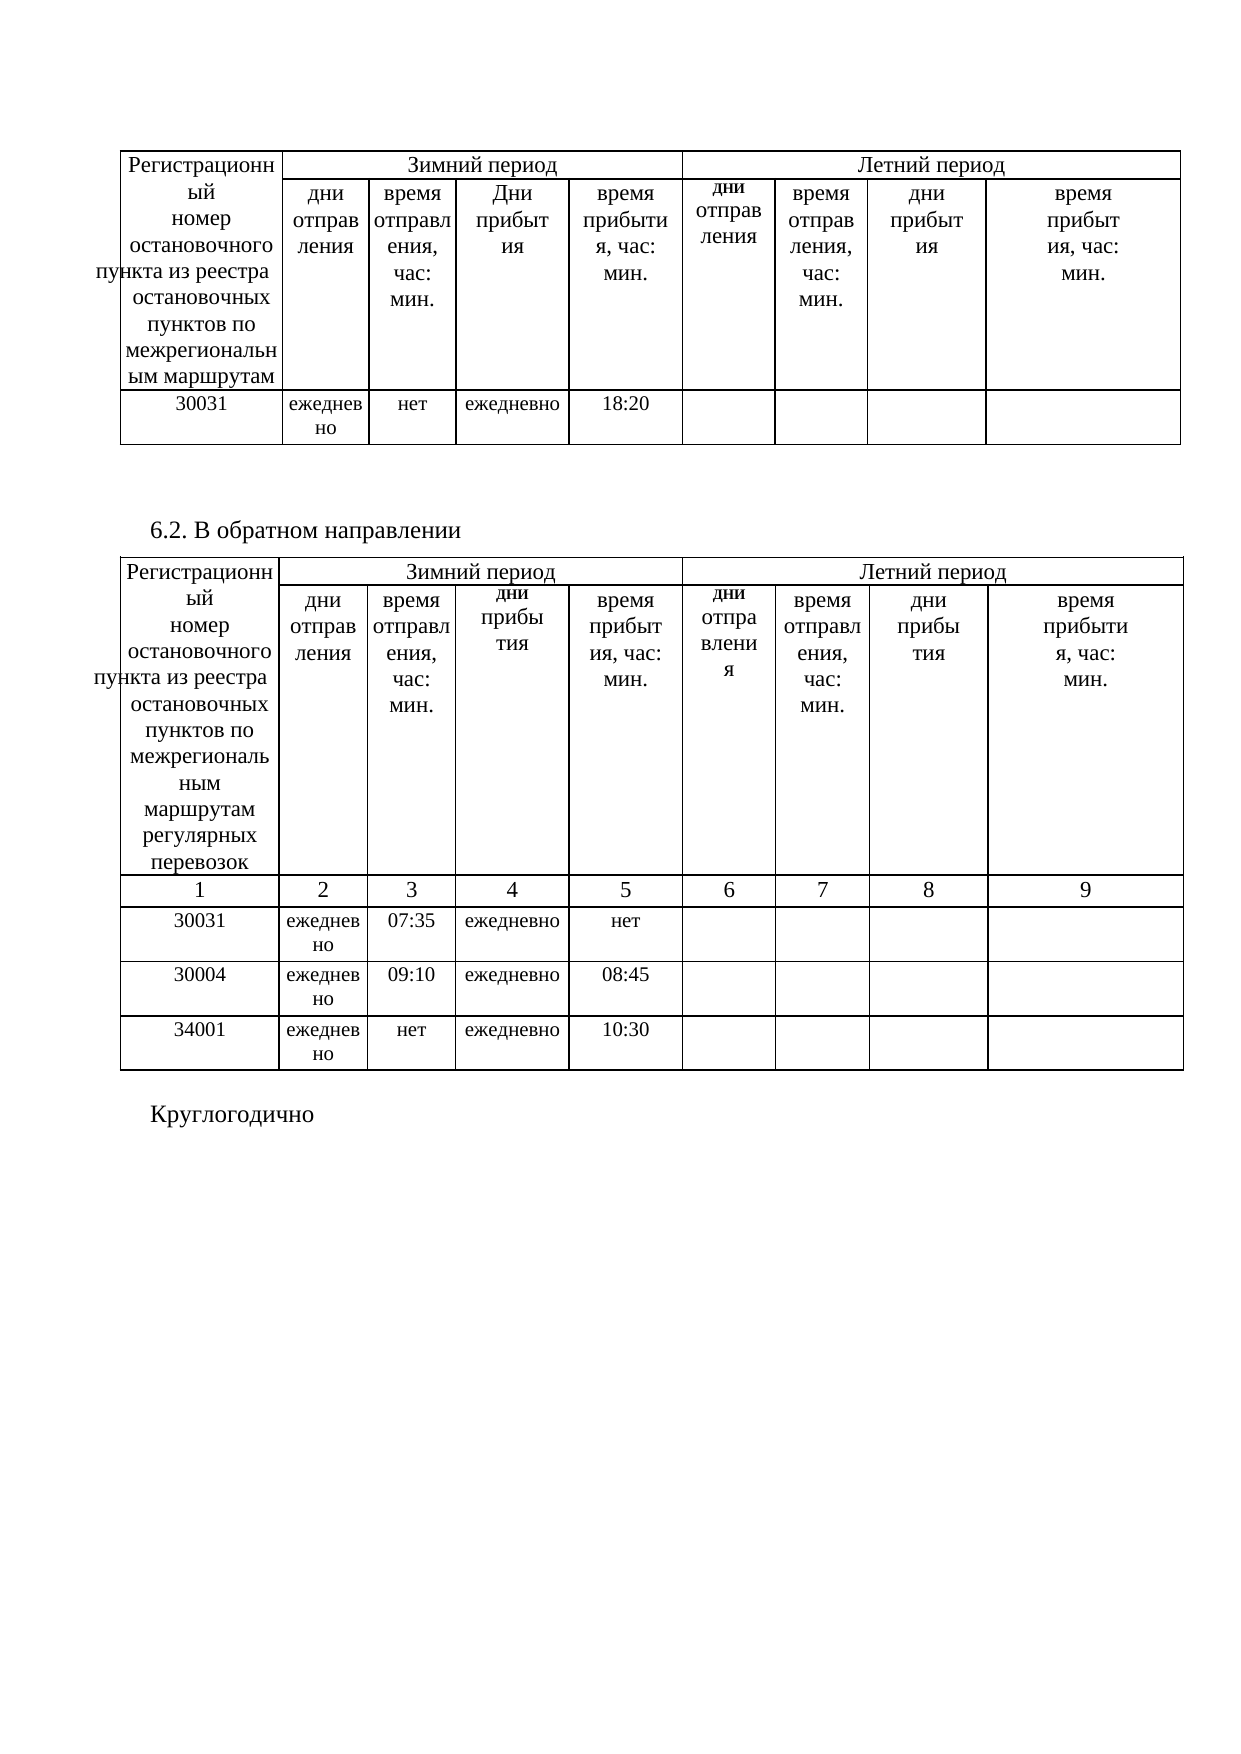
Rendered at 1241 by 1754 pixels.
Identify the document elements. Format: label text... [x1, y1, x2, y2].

table_cell дни прибыт ия [868, 180, 985, 389]
table_cell время прибыти я, час: мин. [989, 586, 1183, 874]
table_cell 10:30 [570, 1017, 682, 1069]
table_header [121, 152, 282, 389]
table_cell [989, 962, 1183, 1015]
table_cell ежедневно [456, 1017, 568, 1069]
table_cell время отправл ения, час: мин. [368, 586, 455, 874]
table_cell ДНИ прибы тия [456, 586, 568, 874]
table_cell 30004 [121, 962, 278, 1015]
table_cell [870, 1017, 987, 1069]
table_cell дни отправ ления [280, 586, 367, 874]
table_cell 2 [280, 876, 367, 906]
text Круглогодично [150, 1099, 1090, 1128]
table_cell 9 [989, 876, 1183, 906]
table_cell ДНИ отправ ления [683, 180, 774, 389]
table_cell [683, 962, 775, 1015]
table_cell время прибыт ия, час: мин. [987, 180, 1180, 389]
table_header Зимний период [280, 558, 682, 584]
table_cell ДНИ отпра влени я [683, 586, 775, 874]
table_cell 4 [456, 876, 568, 906]
table_cell время прибыти я, час: мин. [570, 180, 682, 389]
table_cell 3 [368, 876, 455, 906]
table_cell 18:20 [570, 391, 682, 444]
table_cell [870, 962, 987, 1015]
table_cell Дни прибыт ия [457, 180, 568, 389]
table_cell 8 [870, 876, 987, 906]
table_cell 09:10 [368, 962, 455, 1015]
table_cell 34001 [121, 1017, 278, 1069]
table_cell [989, 908, 1183, 961]
table_cell ежедневно [280, 1017, 367, 1069]
table_cell 07:35 [368, 908, 455, 961]
text 6.2. В обратном направлении [150, 515, 1090, 544]
table_cell время прибыт ия, час: мин. [570, 586, 682, 874]
table_header Регистрационный номер остановочного пункта из реестра остановочных пунктов по межрегиональным маршрутам регулярных перевозок [121, 558, 278, 874]
table_cell время отправл ения, час: мин. [370, 180, 455, 389]
table_cell [776, 391, 867, 444]
table_cell нет [370, 391, 455, 444]
table_cell время отправл ения, час: мин. [776, 586, 869, 874]
table_cell 30031 [121, 908, 278, 961]
table_cell ежедневно [280, 908, 367, 961]
table_cell [987, 391, 1180, 444]
table_cell 7 [776, 876, 869, 906]
table_cell [776, 962, 869, 1015]
table_cell 5 [570, 876, 682, 906]
table_cell [989, 1017, 1183, 1069]
table_cell 08:45 [570, 962, 682, 1015]
table_cell [683, 391, 774, 444]
table_cell [870, 908, 987, 961]
table_cell ежедневно [457, 391, 568, 444]
table_header Летний период [683, 558, 1183, 584]
table_cell ежедневно [280, 962, 367, 1015]
table_cell 1 [121, 876, 278, 906]
table_cell время отправ ления, час: мин. [776, 180, 867, 389]
table_cell дни отправ ления [283, 180, 368, 389]
table_cell ежедневно [456, 962, 568, 1015]
table_cell ежедневно [456, 908, 568, 961]
table_cell ежедневно [283, 391, 368, 444]
table_cell 6 [683, 876, 775, 906]
table_cell нет [570, 908, 682, 961]
table_cell [776, 1017, 869, 1069]
table_header Зимний период [283, 152, 682, 178]
table_cell [776, 908, 869, 961]
table_cell [868, 391, 985, 444]
table_cell дни прибы тия [870, 586, 987, 874]
table_cell нет [368, 1017, 455, 1069]
table_cell [683, 1017, 775, 1069]
table_cell [683, 908, 775, 961]
table_cell 30031 [121, 391, 282, 444]
table_header Летний период [683, 152, 1180, 178]
